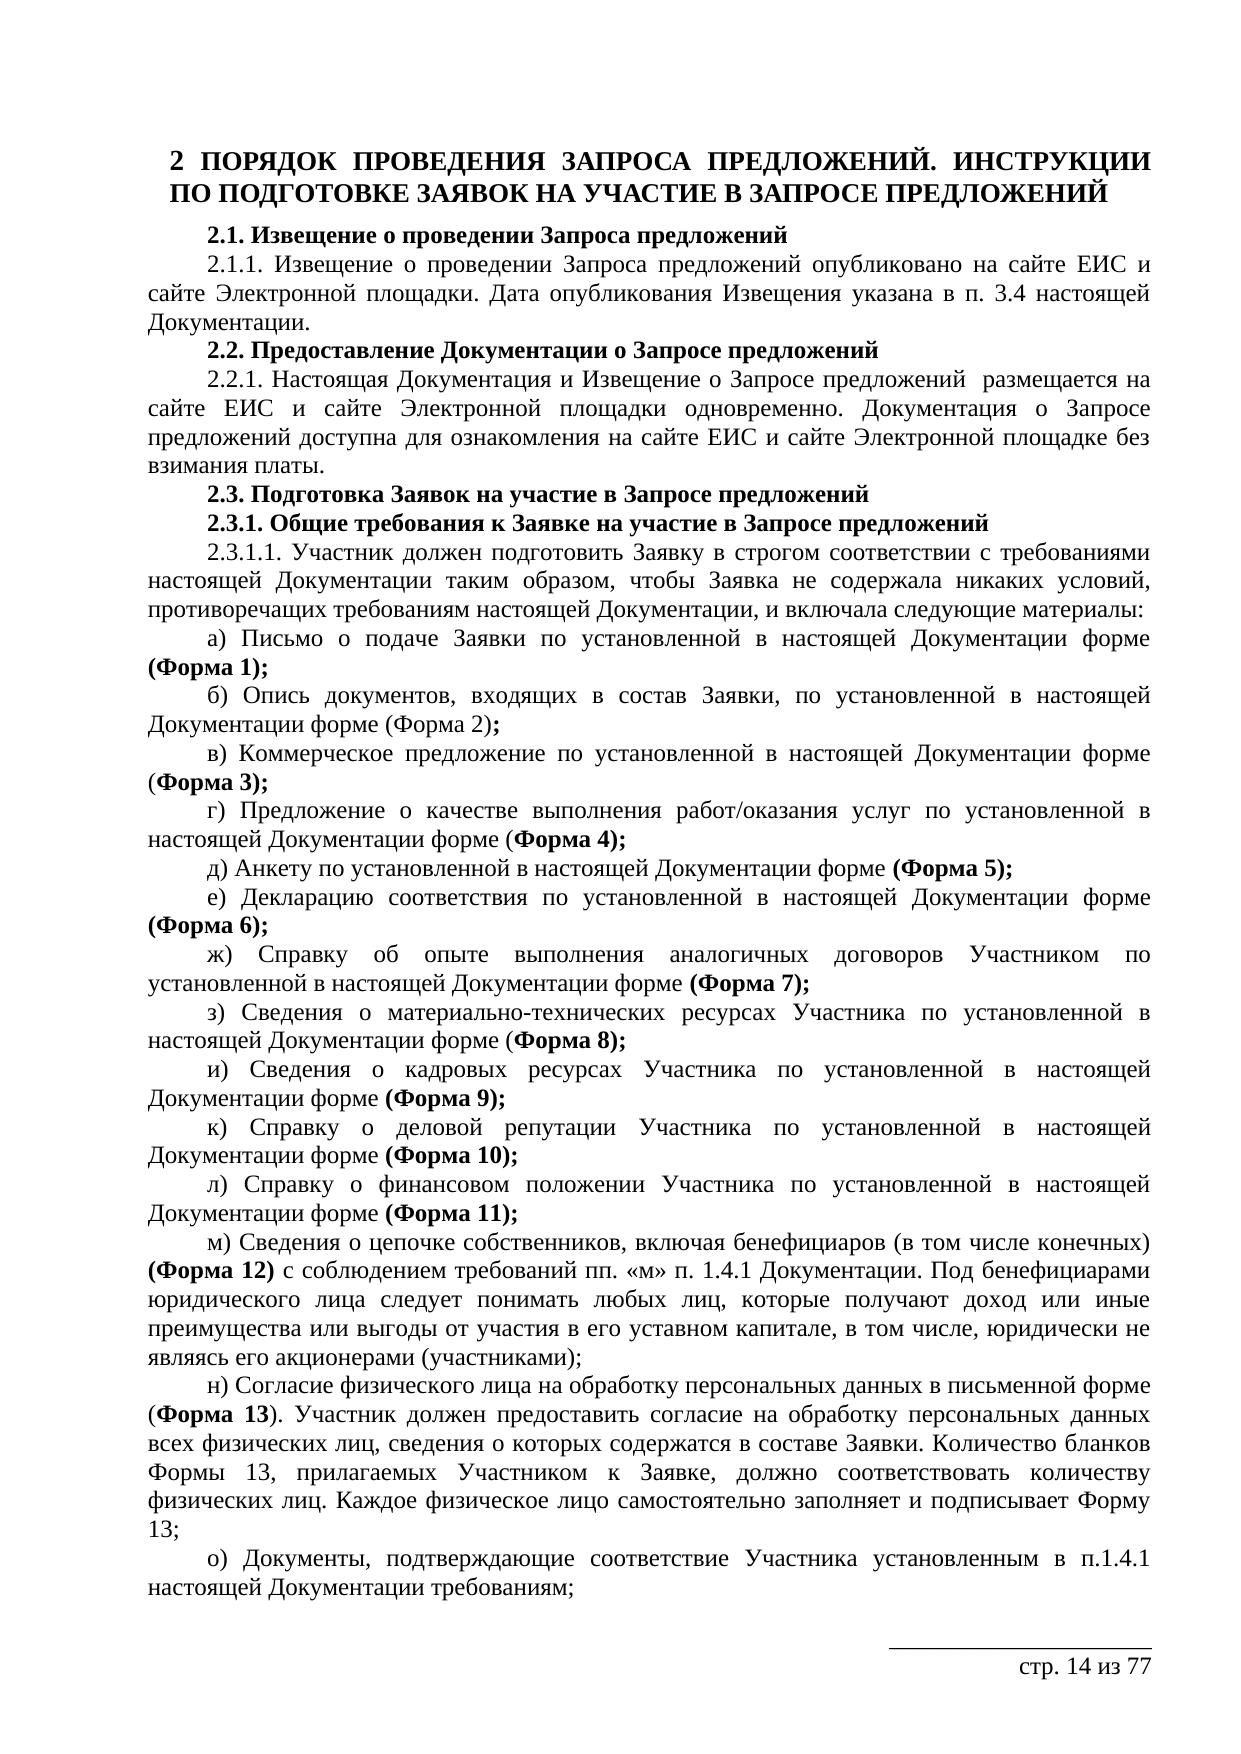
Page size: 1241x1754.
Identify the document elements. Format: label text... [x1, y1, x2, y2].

subtitle 2.1. Извещение о проведении Запроса предложений [148, 220, 1152, 249]
subtitle 2.3. Подготовка Заявок на участие в Запросе предложений [148, 479, 1152, 508]
text б) Опись документов, входящих в состав Заявки, по установленной в настоящей Документации форме (Форма 2); [148, 680, 1152, 738]
text ж) Справку об опыте выполнения аналогичных договоров Участником по установленной в настоящей Документации форме (Форма 7); [148, 939, 1152, 997]
text 2.1.1. Извещение о проведении Запроса предложений опубликовано на сайте ЕИС и сайте Электронной площадки. Дата опубликования Извещения указана в п. 3.4 настоящей Документации. [148, 249, 1152, 335]
text г) Предложение о качестве выполнения работ/оказания услуг по установленной в настоящей Документации форме (Форма 4); [148, 795, 1152, 853]
text 2.3.1.1. Участник должен подготовить Заявку в строгом соответствии с требованиями настоящей Документации таким образом, чтобы Заявка не содержала никаких условий, противоречащих требованиям настоящей Документации, и включала следующие материалы: [148, 537, 1152, 623]
text д) Анкету по установленной в настоящей Документации форме (Форма 5); [148, 853, 1152, 882]
text в) Коммерческое предложение по установленной в настоящей Документации форме (Форма 3); [148, 738, 1152, 795]
text 2.2.1. Настоящая Документация и Извещение о Запросе предложений размещается на сайте ЕИС и сайте Электронной площадки одновременно. Документация о Запросе предложений доступна для ознакомления на сайте ЕИС и сайте Электронной площадке без взимания платы. [148, 364, 1152, 479]
text е) Декларацию соответствия по установленной в настоящей Документации форме (Форма 6); [148, 882, 1152, 939]
subtitle 2.2. Предоставление Документации о Запросе предложений [148, 335, 1152, 364]
text к) Справку о деловой репутации Участника по установленной в настоящей Документации форме (Форма 10); [148, 1112, 1152, 1169]
text л) Справку о финансовом положении Участника по установленной в настоящей Документации форме (Форма 11); [148, 1169, 1152, 1227]
text о) Документы, подтверждающие соответствие Участника установленным в п.1.4.1 настоящей Документации требованиям; [148, 1543, 1152, 1600]
text 2.3.1. Общие требования к Заявке на участие в Запросе предложений [148, 508, 1152, 537]
text м) Сведения о цепочке собственников, включая бенефициаров (в том числе конечных) (Форма 12) с соблюдением требований пп. «м» п. 1.4.1 Документации. Под бенефициарами юридического лица следует понимать любых лиц, которые получают доход или иные преимущества или выгоды от участия в его уставном капитале, в том числе, юридически не являясь его акционерами (участниками); [148, 1227, 1152, 1370]
text и) Сведения о кадровых ресурсах Участника по установленной в настоящей Документации форме (Форма 9); [148, 1054, 1152, 1112]
text н) Согласие физического лица на обработку персональных данных в письменной форме (Форма 13). Участник должен предоставить согласие на обработку персональных данных всех физических лиц, сведения о которых содержатся в составе Заявки. Количество бланков Формы 13, прилагаемых Участником к Заявке, должно соответствовать количеству физических лиц. Каждое физическое лицо самостоятельно заполняет и подписывает Форму 13; [148, 1370, 1152, 1543]
text а) Письмо о подаче Заявки по установленной в настоящей Документации форме (Форма 1); [148, 623, 1152, 680]
text 2 ПОРЯДОК ПРОВЕДЕНИЯ ЗАПРОСА ПРЕДЛОЖЕНИЙ. ИНСТРУКЦИИ ПО ПОДГОТОВКЕ ЗАЯВОК НА УЧАСТИЕ В ЗАПРОСЕ ПРЕДЛОЖЕНИЙ [169, 143, 1152, 208]
text з) Сведения о материально-технических ресурсах Участника по установленной в настоящей Документации форме (Форма 8); [148, 997, 1152, 1054]
